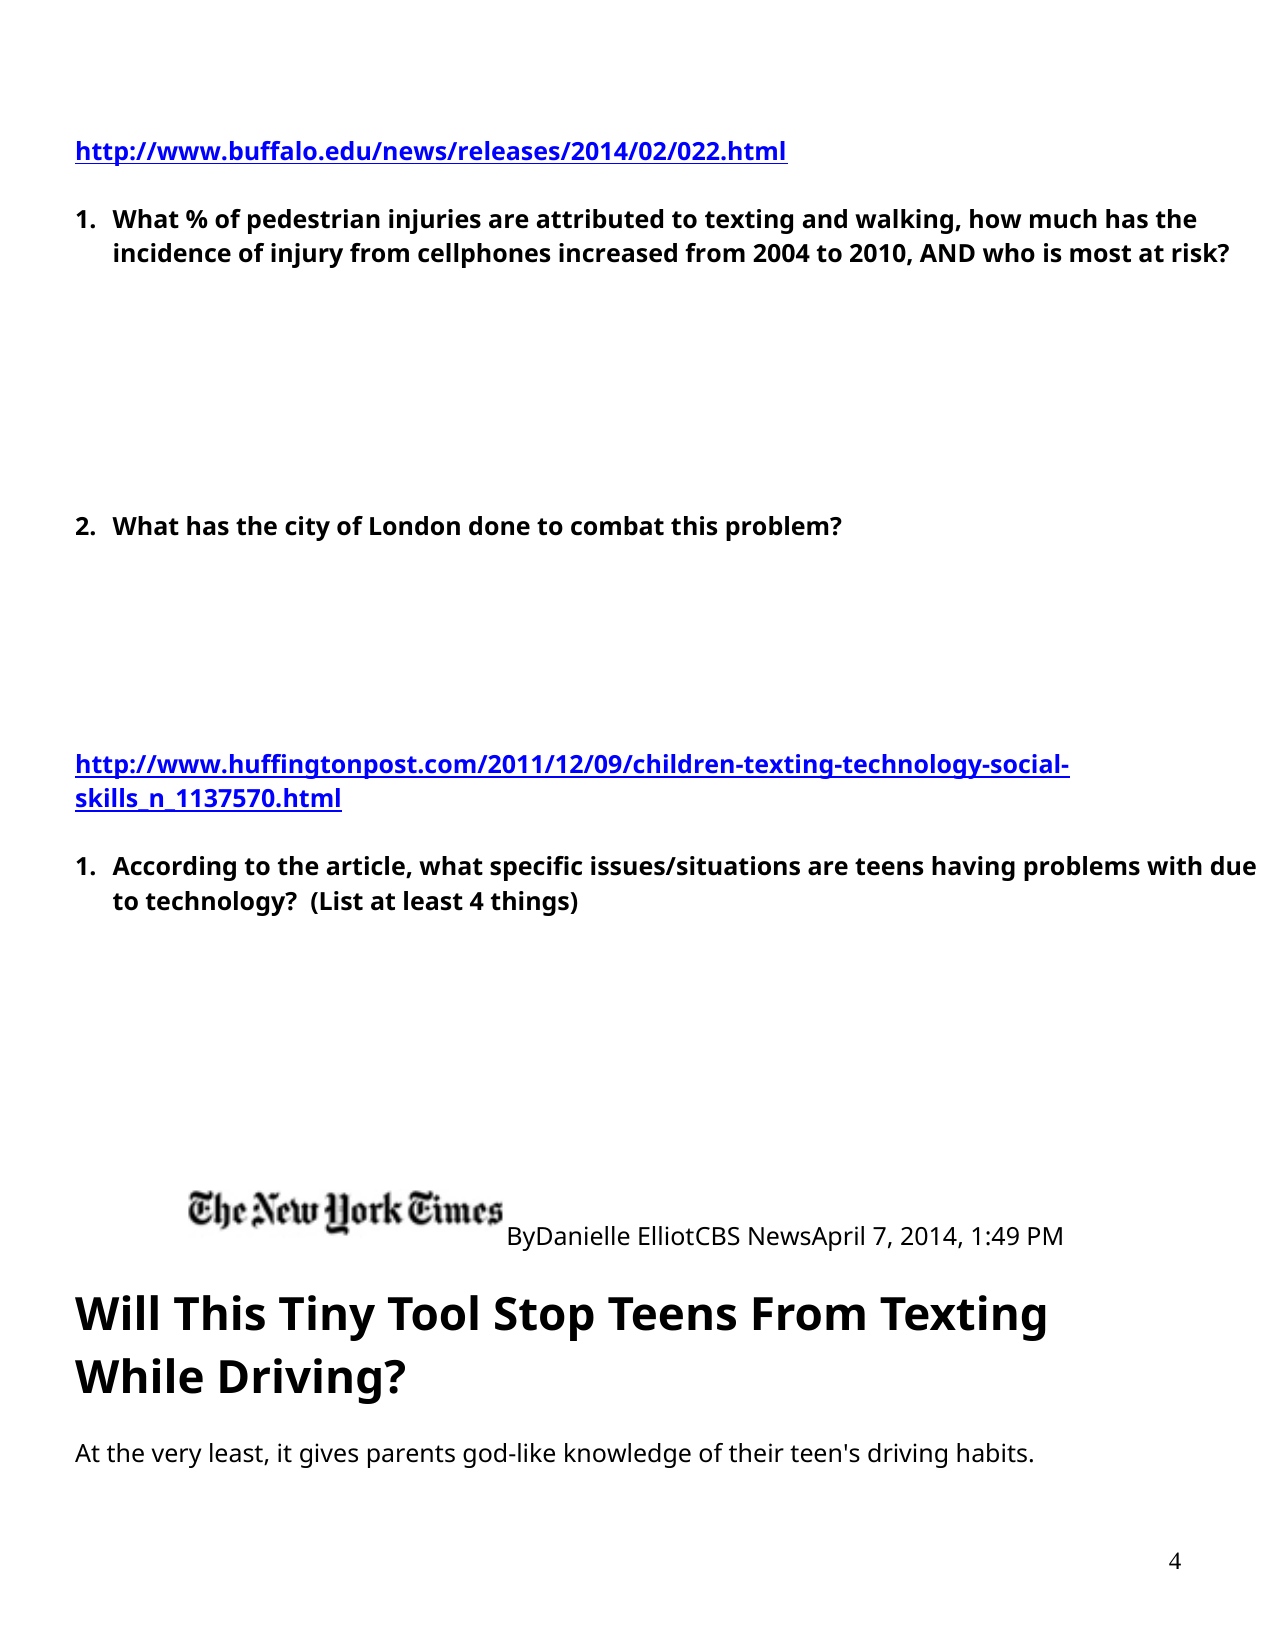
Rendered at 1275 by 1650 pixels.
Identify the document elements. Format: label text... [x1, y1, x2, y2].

list According to the article, what specific issues/situations are teens having problems with due to technology? (List at least 4 things) [75, 849, 1275, 917]
list incidence of injury from cellphones increased from 2004 to 2010, AND who is most at risk? [112, 236, 1275, 270]
subtitle Will This Tiny Tool Stop Teens From Texting While Driving? [75, 1282, 1181, 1406]
text http://www.buffalo.edu/news/releases/2014/02/022.html [75, 134, 1275, 168]
list What % of pedestrian injuries are attributed to texting and walking, how much has the [75, 202, 1275, 236]
picture [187, 1189, 507, 1238]
text At the very least, it gives parents god-like knowledge of their teen's driving habits. [75, 1436, 1181, 1470]
text http://www.huffingtonpost.com/2011/12/09/children-texting-technology-social-skills_n_1137570.html [75, 747, 1275, 815]
list What has the city of London done to combat this problem? [75, 508, 1275, 542]
text ByDanielle ElliotCBS NewsApril 7, 2014, 1:49 PM [75, 1218, 1219, 1252]
